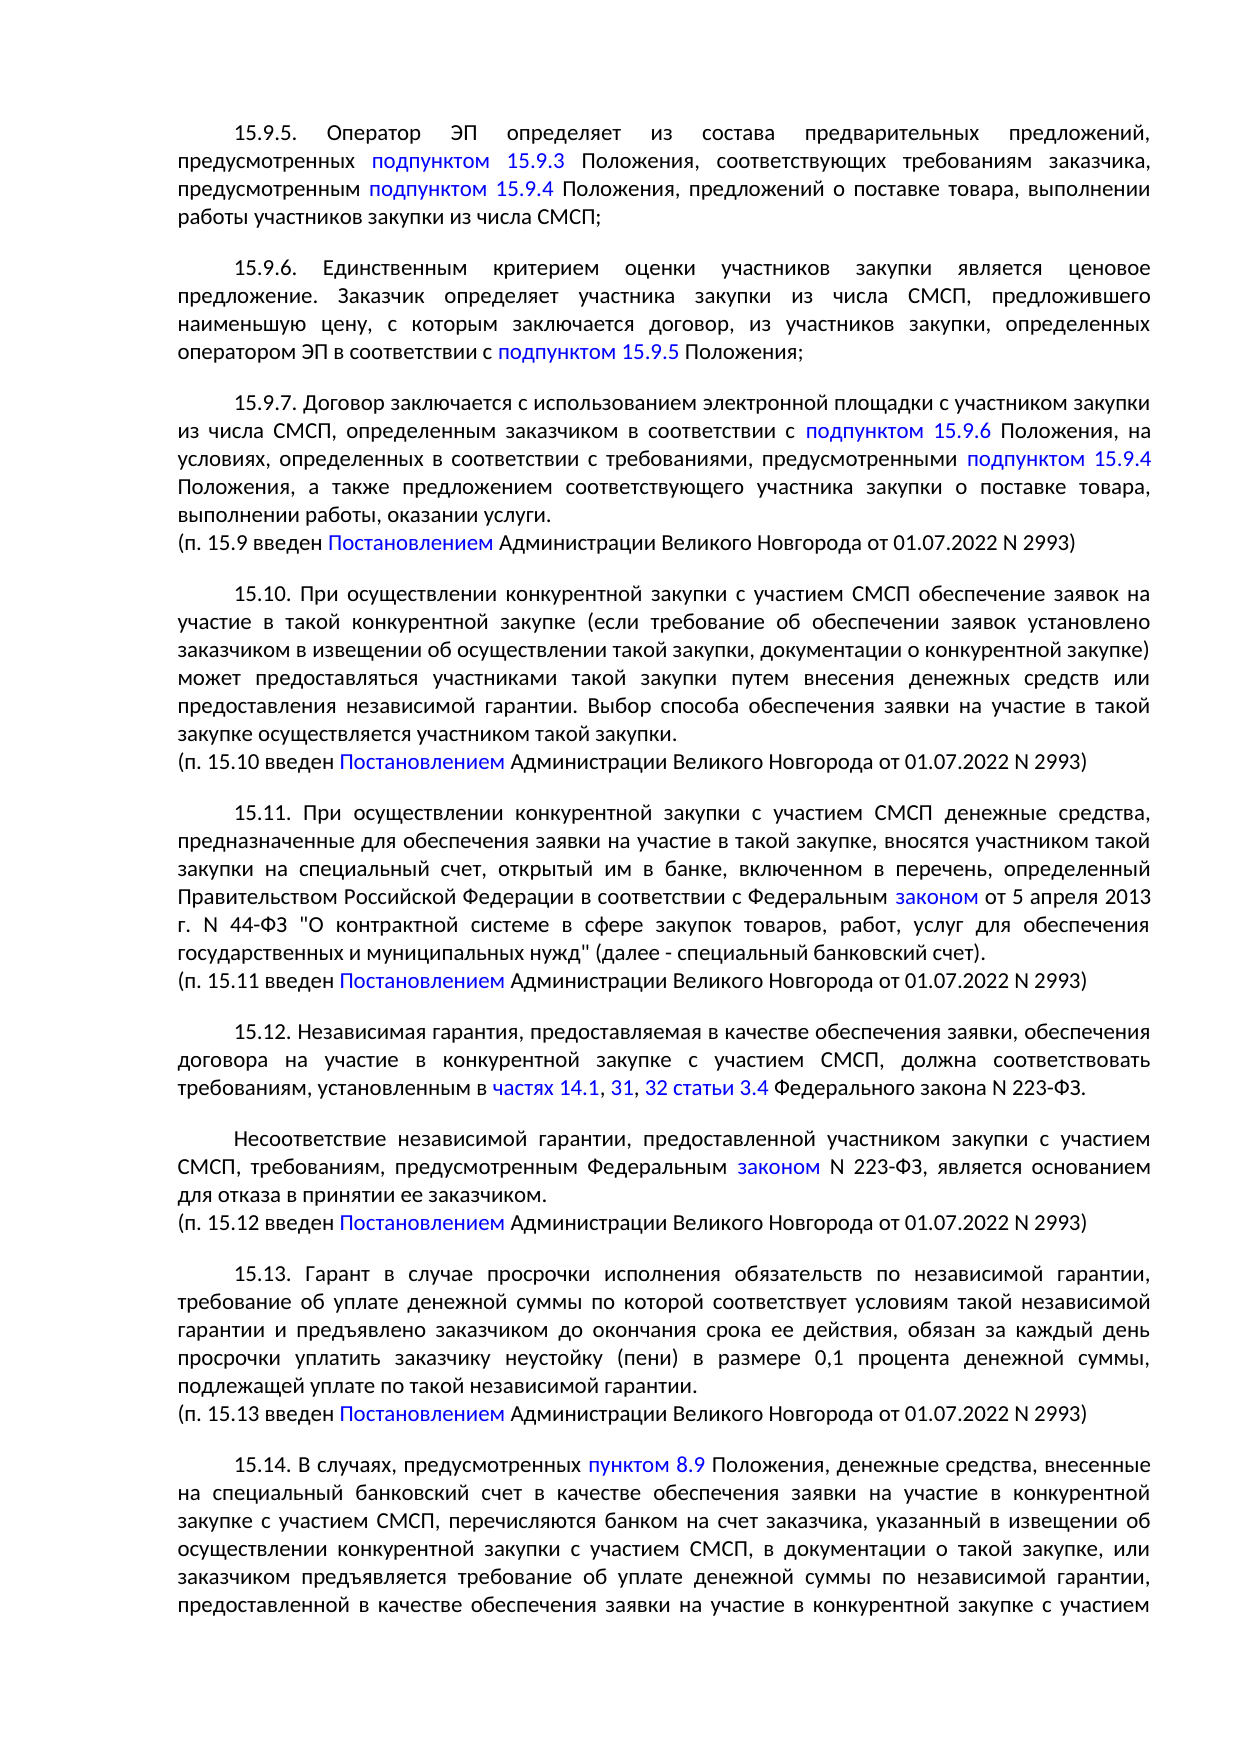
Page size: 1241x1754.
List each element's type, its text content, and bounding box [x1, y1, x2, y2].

text (п. 15.13 введен Постановлением Администрации Великого Новгорода от 01.07.2022 N 2993) [177, 1399, 1152, 1427]
text (п. 15.10 введен Постановлением Администрации Великого Новгорода от 01.07.2022 N 2993) [177, 747, 1152, 775]
text 15.10. При осуществлении конкурентной закупки с участием СМСП обеспечение заявок на участие в такой конкурентной закупке (если требование об обеспечении заявок установлено заказчиком в извещении об осуществлении такой закупки, документации о конкурентной закупке) может предоставляться участниками такой закупки путем внесения денежных средств или предоставления независимой гарантии. Выбор способа обеспечения заявки на участие в такой закупке осуществляется участником такой закупки. [177, 579, 1152, 747]
text (п. 15.11 введен Постановлением Администрации Великого Новгорода от 01.07.2022 N 2993) [177, 966, 1152, 994]
text 15.13. Гарант в случае просрочки исполнения обязательств по независимой гарантии, требование об уплате денежной суммы по которой соответствует условиям такой независимой гарантии и предъявлено заказчиком до окончания срока ее действия, обязан за каждый день просрочки уплатить заказчику неустойку (пени) в размере 0,1 процента денежной суммы, подлежащей уплате по такой независимой гарантии. [177, 1259, 1152, 1399]
text 15.11. При осуществлении конкурентной закупки с участием СМСП денежные средства, предназначенные для обеспечения заявки на участие в такой закупке, вносятся участником такой закупки на специальный счет, открытый им в банке, включенном в перечень, определенный Правительством Российской Федерации в соответствии с Федеральным законом от 5 апреля 2013 г. N 44-ФЗ "О контрактной системе в сфере закупок товаров, работ, услуг для обеспечения государственных и муниципальных нужд" (далее - специальный банковский счет). [177, 798, 1152, 966]
text 15.9.6. Единственным критерием оценки участников закупки является ценовое предложение. Заказчик определяет участника закупки из числа СМСП, предложившего наименьшую цену, с которым заключается договор, из участников закупки, определенных оператором ЭП в соответствии с подпунктом 15.9.5 Положения; [177, 253, 1152, 365]
text (п. 15.12 введен Постановлением Администрации Великого Новгорода от 01.07.2022 N 2993) [177, 1208, 1152, 1236]
text Несоответствие независимой гарантии, предоставленной участником закупки с участием СМСП, требованиям, предусмотренным Федеральным законом N 223-ФЗ, является основанием для отказа в принятии ее заказчиком. [177, 1124, 1152, 1208]
text 15.9.5. Оператор ЭП определяет из состава предварительных предложений, предусмотренных подпунктом 15.9.3 Положения, соответствующих требованиям заказчика, предусмотренным подпунктом 15.9.4 Положения, предложений о поставке товара, выполнении работы участников закупки из числа СМСП; [177, 118, 1152, 230]
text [177, 1450, 1152, 1618]
text 15.12. Независимая гарантия, предоставляемая в качестве обеспечения заявки, обеспечения договора на участие в конкурентной закупке с участием СМСП, должна соответствовать требованиям, установленным в частях 14.1, 31, 32 статьи 3.4 Федерального закона N 223-ФЗ. [177, 1017, 1152, 1101]
text 15.9.7. Договор заключается с использованием электронной площадки с участником закупки из числа СМСП, определенным заказчиком в соответствии с подпунктом 15.9.6 Положения, на условиях, определенных в соответствии с требованиями, предусмотренными подпунктом 15.9.4 Положения, а также предложением соответствующего участника закупки о поставке товара, выполнении работы, оказании услуги. [177, 388, 1152, 528]
text (п. 15.9 введен Постановлением Администрации Великого Новгорода от 01.07.2022 N 2993) [177, 528, 1152, 556]
